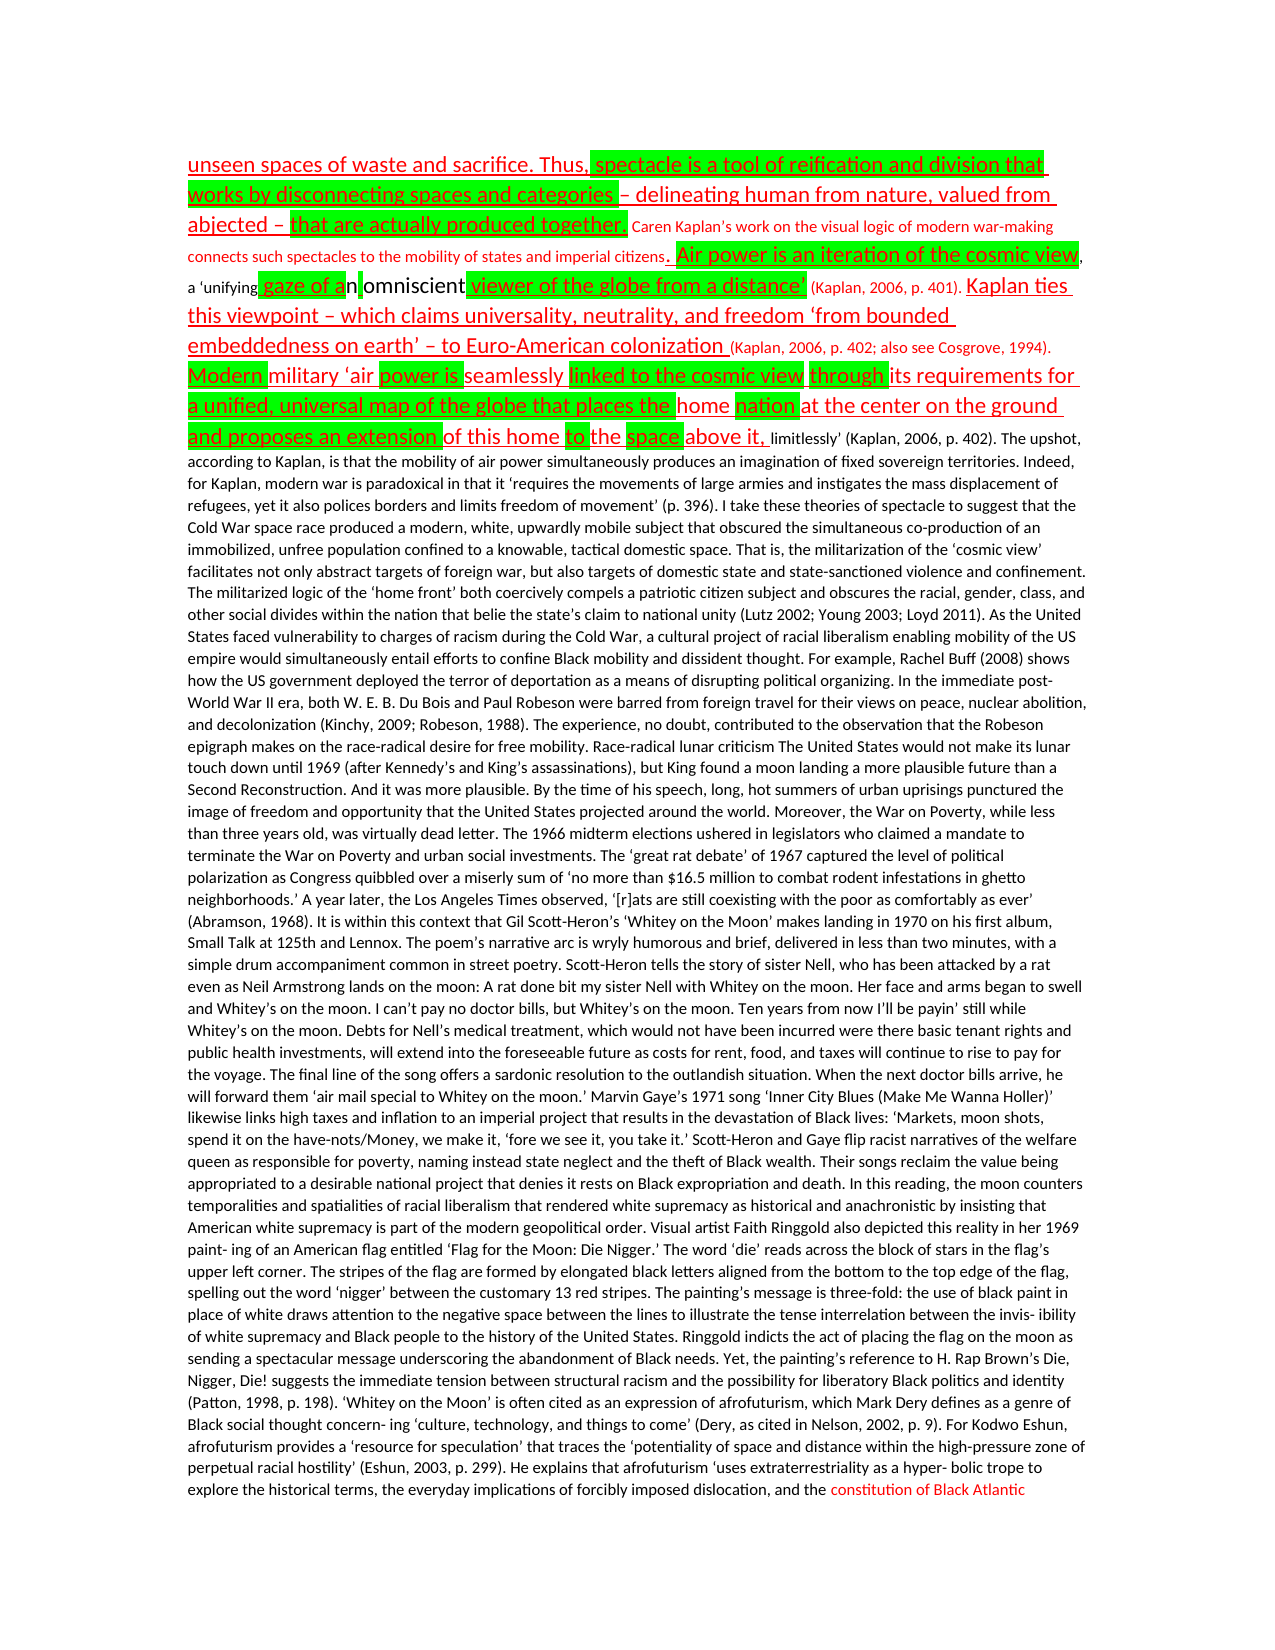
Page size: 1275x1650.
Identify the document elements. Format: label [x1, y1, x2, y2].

text [187, 150, 1087, 1500]
